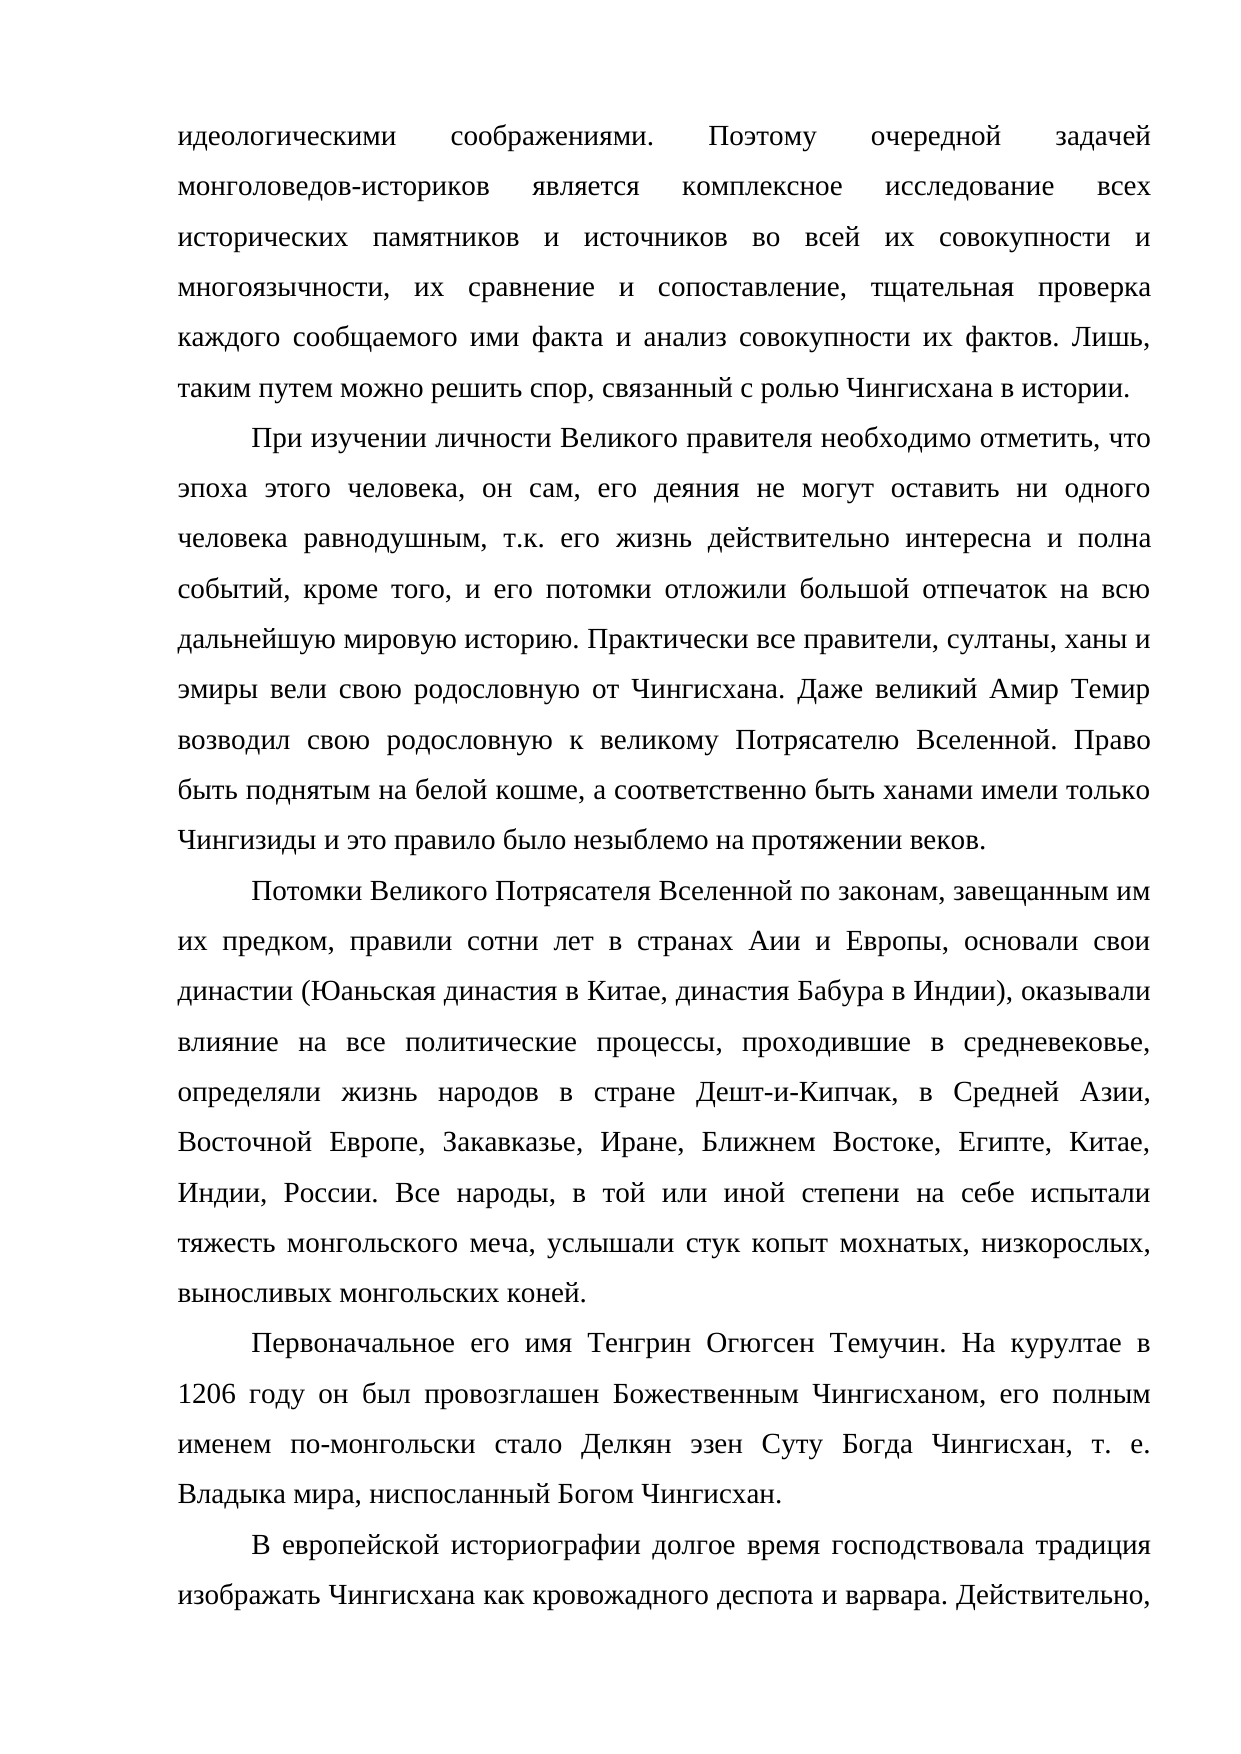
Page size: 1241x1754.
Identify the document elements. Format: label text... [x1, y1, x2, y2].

text При изучении личности Великого правителя необходимо отметить, что эпоха этого человека, он сам, его деяния не могут оставить ни одного человека равнодушным, т.к. его жизнь действительно интересна и полна событий, кроме того, и его потомки отложили большой отпечаток на всю дальнейшую мировую историю. Практически все правители, султаны, ханы и эмиры вели свою родословную от Чингисхана. Даже великий Амир Темир возводил свою родословную к великому Потрясателю Вселенной. Право быть поднятым на белой кошме, а соответственно быть ханами имели только Чингизиды и это правило было незыблемо на протяжении веков. [177, 420, 1152, 856]
text Потомки Великого Потрясателя Вселенной по законам, завещанным им их предком, правили сотни лет в странах Аии и Европы, основали свои династии (Юаньская династия в Китае, династия Бабура в Индии), оказывали влияние на все политические процессы, проходившие в средневековье, определяли жизнь народов в стране Дешт-и-Кипчак, в Средней Азии, Восточной Европе, Закавказье, Иране, Ближнем Востоке, Египте, Китае, Индии, России. Все народы, в той или иной степени на себе испытали тяжесть монгольского меча, услышали стук копыт мохнатых, низкорослых, выносливых монгольских коней. [177, 873, 1152, 1309]
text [177, 1527, 1152, 1611]
text Первоначальное его имя Тенгрин Огюгсен Темучин. На курултае в 1206 году он был провозглашен Божественным Чингисханом, его полным именем по-монгольски стало Делкян эзен Суту Богда Чингисхан, т. е. Владыка мира, ниспосланный Богом Чингисхан. [177, 1326, 1152, 1510]
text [177, 118, 1152, 403]
